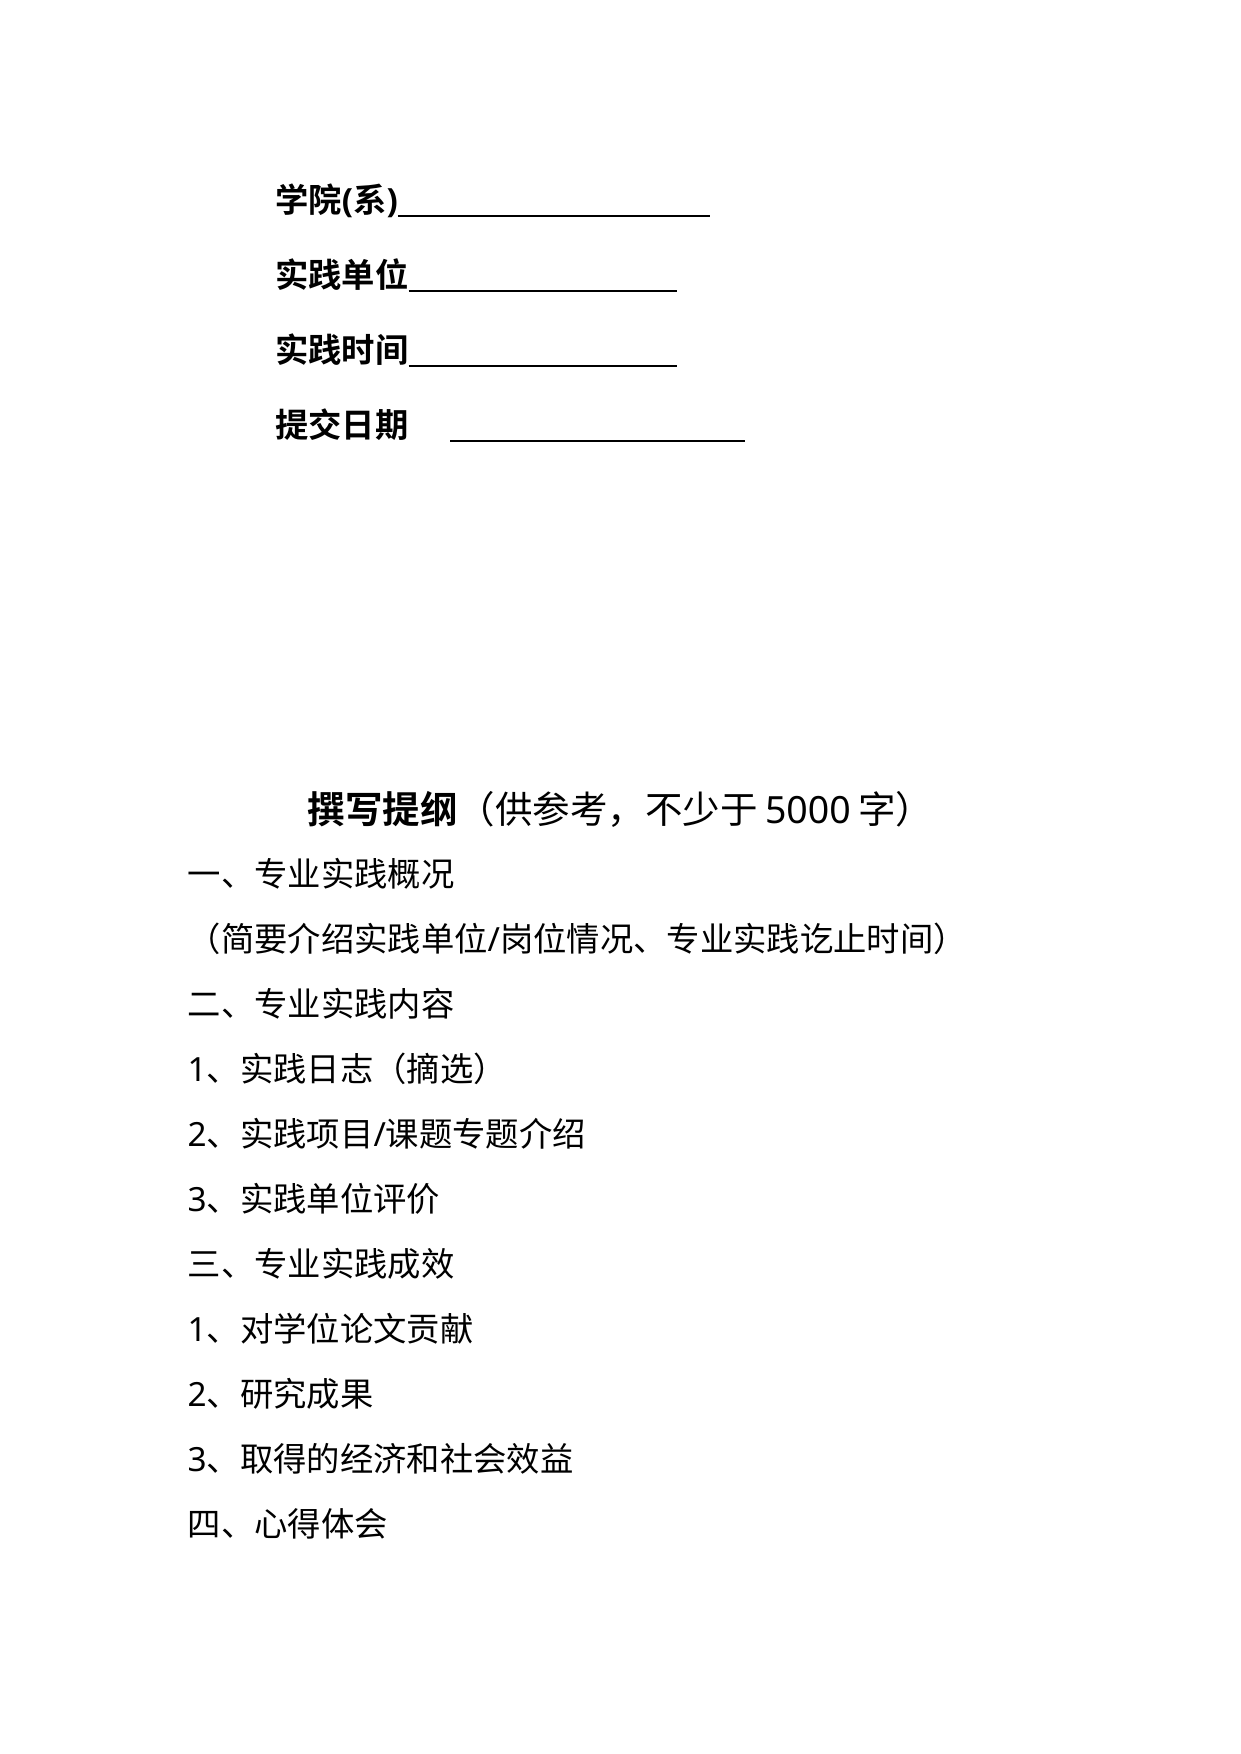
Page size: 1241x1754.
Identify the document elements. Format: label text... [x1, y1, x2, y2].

text 实践时间 [275, 312, 1053, 374]
text 3、取得的经济和社会效益 [187, 1424, 1053, 1489]
text 二、专业实践内容 [187, 969, 1053, 1034]
text 三、专业实践成效 [187, 1229, 1053, 1294]
text 撰写提纲（供参考，不少于5000字） [187, 774, 1053, 839]
text 学院(系) [275, 162, 1053, 224]
text （简要介绍实践单位/岗位情况、专业实践讫止时间） [187, 904, 1053, 969]
text 实践单位 [275, 237, 1053, 299]
text 四、心得体会 [187, 1489, 1053, 1554]
text 3、实践单位评价 [187, 1164, 1053, 1229]
text 一、专业实践概况 [187, 839, 1053, 904]
text 2、研究成果 [187, 1359, 1053, 1424]
text 1、实践日志（摘选） [187, 1034, 1053, 1099]
text 1、对学位论文贡献 [187, 1294, 1053, 1359]
text 2、实践项目/课题专题介绍 [187, 1099, 1053, 1164]
text 提交日期 [275, 387, 1053, 449]
